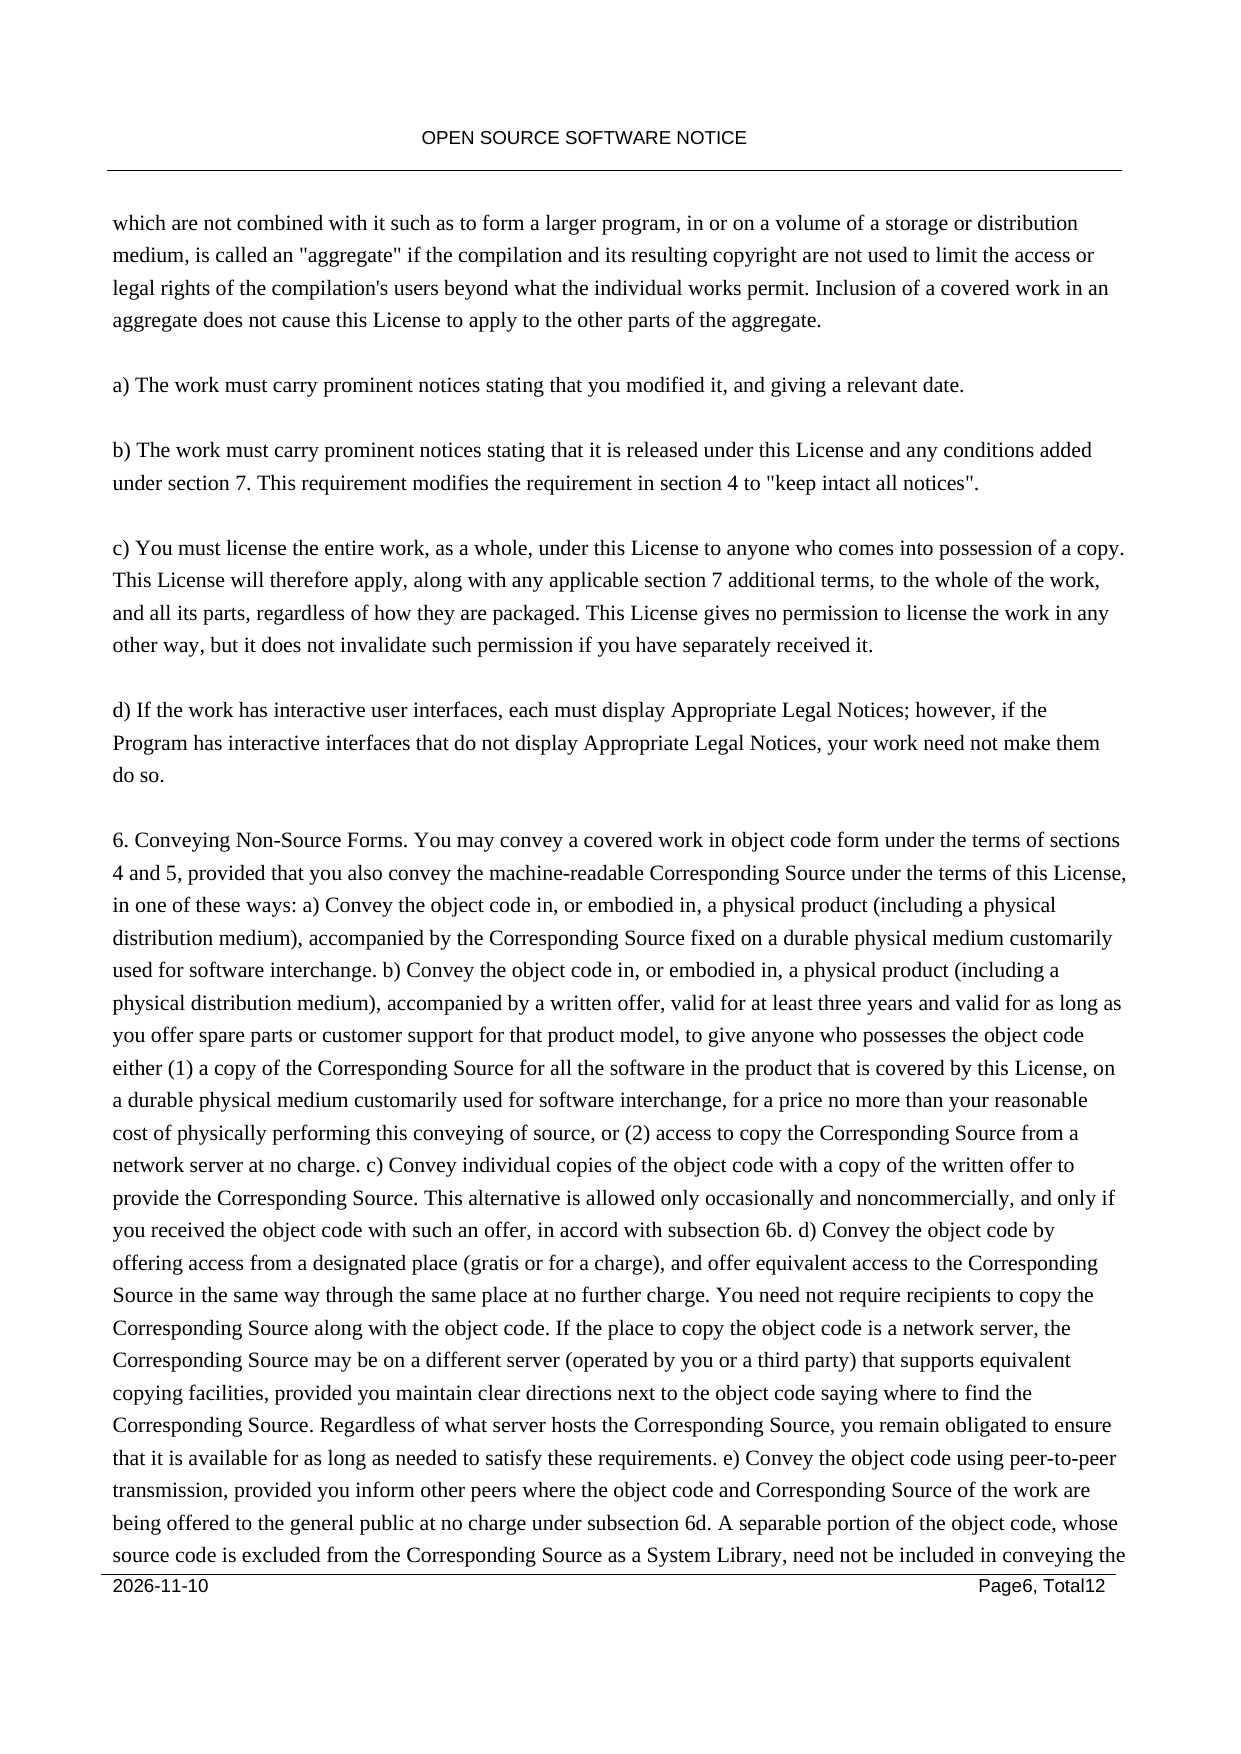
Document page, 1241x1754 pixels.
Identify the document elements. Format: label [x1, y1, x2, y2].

text [112, 206, 1128, 1571]
